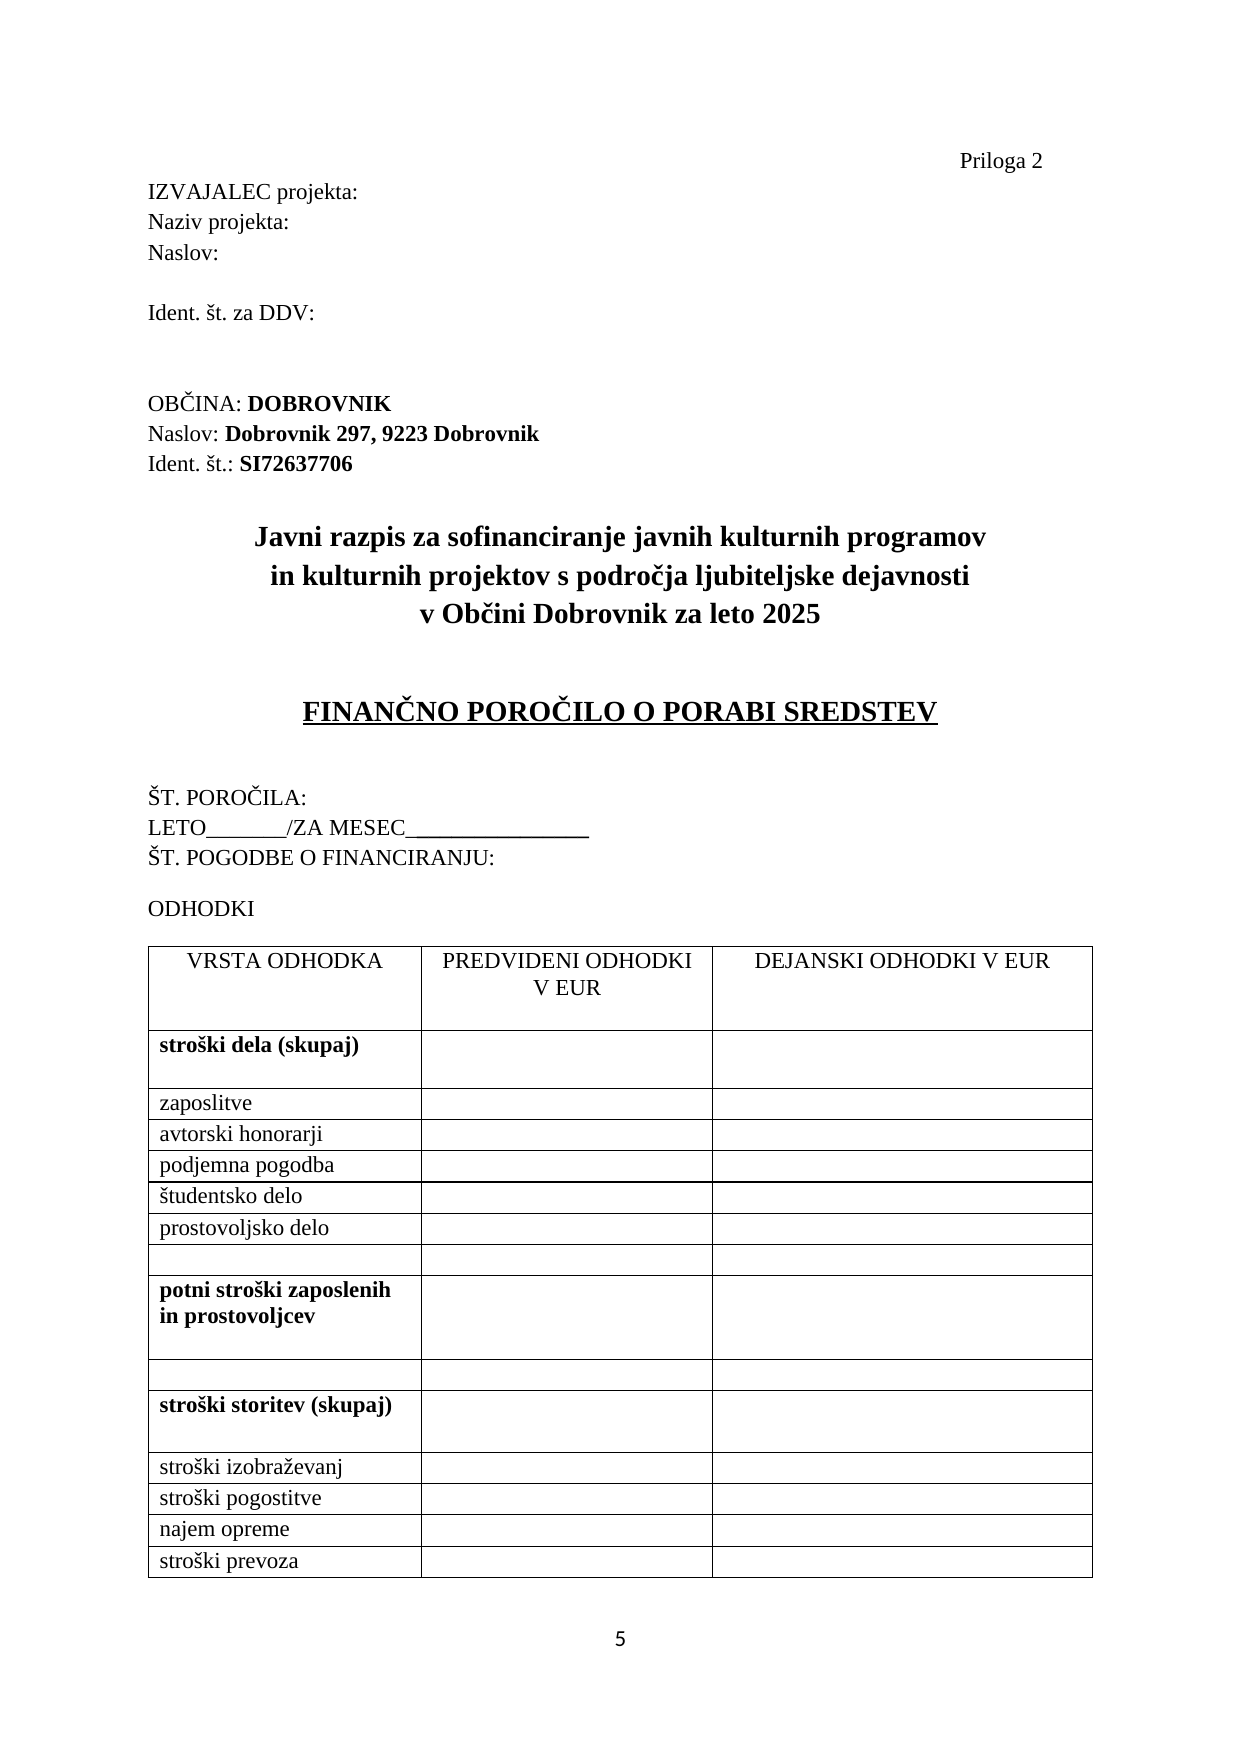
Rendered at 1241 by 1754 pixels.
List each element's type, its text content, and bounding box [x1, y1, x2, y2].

table_cell [422, 1484, 712, 1514]
table_cell [713, 1453, 1092, 1483]
table_header VRSTA ODHODKA [149, 947, 421, 1030]
table_cell [713, 1183, 1092, 1213]
text Ident. št. za DDV: [148, 299, 1093, 326]
table_cell prostovoljsko delo [149, 1214, 421, 1244]
table_cell [713, 1031, 1092, 1088]
table_cell stroški pogostitve [149, 1484, 421, 1514]
table_cell [149, 1245, 421, 1275]
text IZVAJALEC projekta: [148, 178, 1093, 204]
text LETO_______/ZA MESEC________________ [148, 814, 1093, 840]
text Naziv projekta: [148, 208, 1093, 235]
table_cell [422, 1360, 712, 1390]
table_cell podjemna pogodba [149, 1151, 421, 1181]
text Javni razpis za sofinanciranje javnih kulturnih programov [148, 519, 1093, 553]
table_cell [422, 1515, 712, 1546]
table_cell stroški storitev (skupaj) [149, 1391, 421, 1452]
table_cell stroški izobraževanj [149, 1453, 421, 1483]
text OBČINA: DOBROVNIK [148, 390, 1093, 416]
table_cell [713, 1120, 1092, 1150]
table_cell [422, 1547, 712, 1577]
table_cell [422, 1214, 712, 1244]
table_cell [422, 1276, 712, 1359]
text in kulturnih projektov s področja ljubiteljske dejavnosti [148, 558, 1093, 591]
table_cell [713, 1089, 1092, 1119]
table_cell [713, 1515, 1092, 1546]
table_cell študentsko delo [149, 1183, 421, 1213]
text ŠT. POGODBE O FINANCIRANJU: [148, 844, 1093, 870]
text Naslov: [148, 239, 1093, 265]
table_cell stroški dela (skupaj) [149, 1031, 421, 1088]
table_cell stroški prevoza [149, 1547, 421, 1577]
text Priloga 2 [148, 148, 1093, 174]
text Ident. št.: SI72637706 [148, 450, 1093, 477]
table_header DEJANSKI ODHODKI V EUR [713, 947, 1092, 1030]
table_cell [422, 1391, 712, 1452]
text Naslov: Dobrovnik 297, 9223 Dobrovnik [148, 420, 1093, 446]
table_cell zaposlitve [149, 1089, 421, 1119]
table_cell [422, 1089, 712, 1119]
table_cell potni stroški zaposlenih in prostovoljcev [149, 1276, 421, 1359]
table_cell [713, 1547, 1092, 1577]
table_cell [422, 1183, 712, 1213]
text v Občini Dobrovnik za leto 2025 [148, 596, 1093, 630]
table_cell [713, 1214, 1092, 1244]
table_cell [713, 1276, 1092, 1359]
text FINANČNO POROČILO O PORABI SREDSTEV [148, 694, 1093, 728]
table_cell [422, 1031, 712, 1088]
table_cell [422, 1453, 712, 1483]
table_header PREDVIDENI ODHODKI V EUR [422, 947, 712, 1030]
text ODHODKI [148, 895, 1093, 921]
table_cell [713, 1360, 1092, 1390]
table_cell [713, 1391, 1092, 1452]
table_cell [422, 1120, 712, 1150]
table_cell [713, 1484, 1092, 1514]
table_cell [149, 1360, 421, 1390]
table_cell [713, 1151, 1092, 1181]
table_cell najem opreme [149, 1515, 421, 1546]
table_cell avtorski honorarji [149, 1120, 421, 1150]
text ŠT. POROČILA: [148, 784, 1093, 810]
table_cell [422, 1245, 712, 1275]
table_cell [713, 1245, 1092, 1275]
table_cell [422, 1151, 712, 1181]
